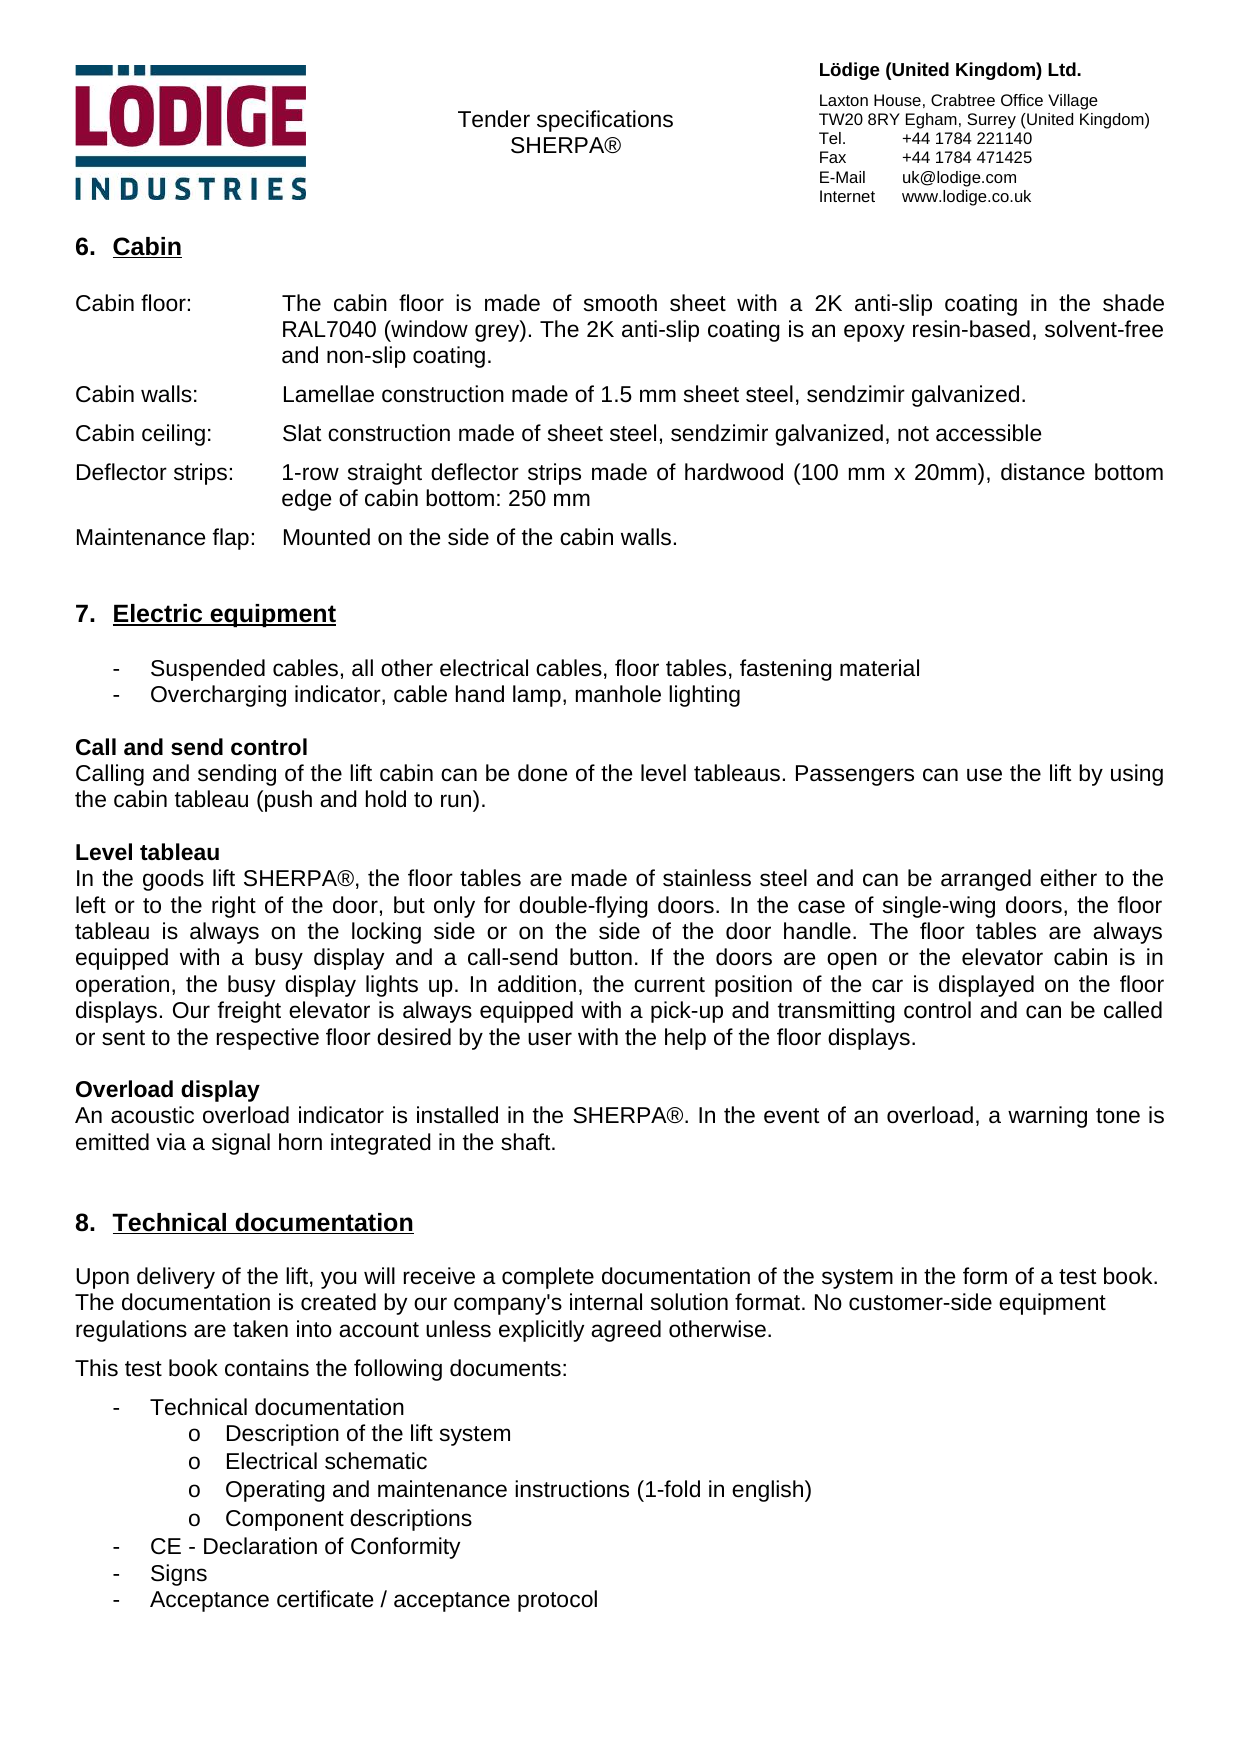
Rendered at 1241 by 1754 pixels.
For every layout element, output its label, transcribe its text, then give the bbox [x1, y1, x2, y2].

list Technical documentation [75, 1208, 1165, 1237]
text Maintenance flap: Mounted on the side of the cabin walls. [75, 524, 1165, 550]
text Upon delivery of the lift, you will receive a complete documentation of the system in the form of a test book. The documentation is created by our company's internal solution format. No customer-side equipment regulations are taken into account unless explicitly agreed otherwise. [75, 1263, 1165, 1342]
text Calling and sending of the lift cabin can be done of the level tableaus. Passengers can use the lift by using the cabin tableau (push and hold to run). [75, 760, 1165, 813]
text In the goods lift SHERPA®, the floor tables are made of stainless steel and can be arranged either to the left or to the right of the door, but only for double-flying doors. In the case of single-wing doors, the floor tableau is always on the locking side or on the side of the door handle. The floor tables are always equipped with a busy display and a call-send button. If the doors are open or the elevator cabin is in operation, the busy display lights up. In addition, the current position of the car is displayed on the floor displays. Our freight elevator is always equipped with a pick-up and transmitting control and can be called or sent to the respective floor desired by the user with the help of the floor displays. [75, 865, 1165, 1050]
list Description of the lift system [187, 1420, 1165, 1448]
text Cabin floor: The cabin floor is made of smooth sheet with a 2K anti-slip coating in the shade RAL7040 (window grey). The 2K anti-slip coating is an epoxy resin-based, solvent-free and non-slip coating. [75, 289, 1165, 369]
list Acceptance certificate / acceptance protocol [112, 1586, 1165, 1612]
text Call and send control [75, 733, 1165, 760]
list Overcharging indicator, cable hand lamp, manhole lighting [112, 681, 1165, 707]
list Electrical schematic [187, 1448, 1165, 1476]
picture [75, 166, 306, 200]
list Operating and maintenance instructions (1-fold in english) [187, 1476, 1165, 1505]
text An acoustic overload indicator is installed in the SHERPA®. In the event of an overload, a warning tone is emitted via a signal horn integrated in the shaft. [75, 1102, 1165, 1155]
picture [75, 65, 306, 157]
list Suspended cables, all other electrical cables, floor tables, fastening material [112, 654, 1165, 681]
list Electric equipment [75, 599, 1165, 628]
text Level tableau [75, 839, 1165, 865]
text This test book contains the following documents: [75, 1354, 1165, 1381]
list Cabin [75, 232, 1165, 261]
text Overload display [75, 1076, 1165, 1102]
text Deflector strips: 1-row straight deflector strips made of hardwood (100 mm x 20mm), distance bottom edge of cabin bottom: 250 mm [75, 459, 1165, 512]
list Signs [112, 1559, 1165, 1586]
list Technical documentation [112, 1393, 1165, 1420]
list Component descriptions [187, 1505, 1165, 1533]
text Cabin walls: Lamellae construction made of 1.5 mm sheet steel, sendzimir galvanized. [75, 381, 1165, 407]
text Cabin ceiling: Slat construction made of sheet steel, sendzimir galvanized, not accessible [75, 420, 1165, 446]
picture [96, 188, 105, 200]
list CE - Declaration of Conformity [112, 1533, 1165, 1559]
